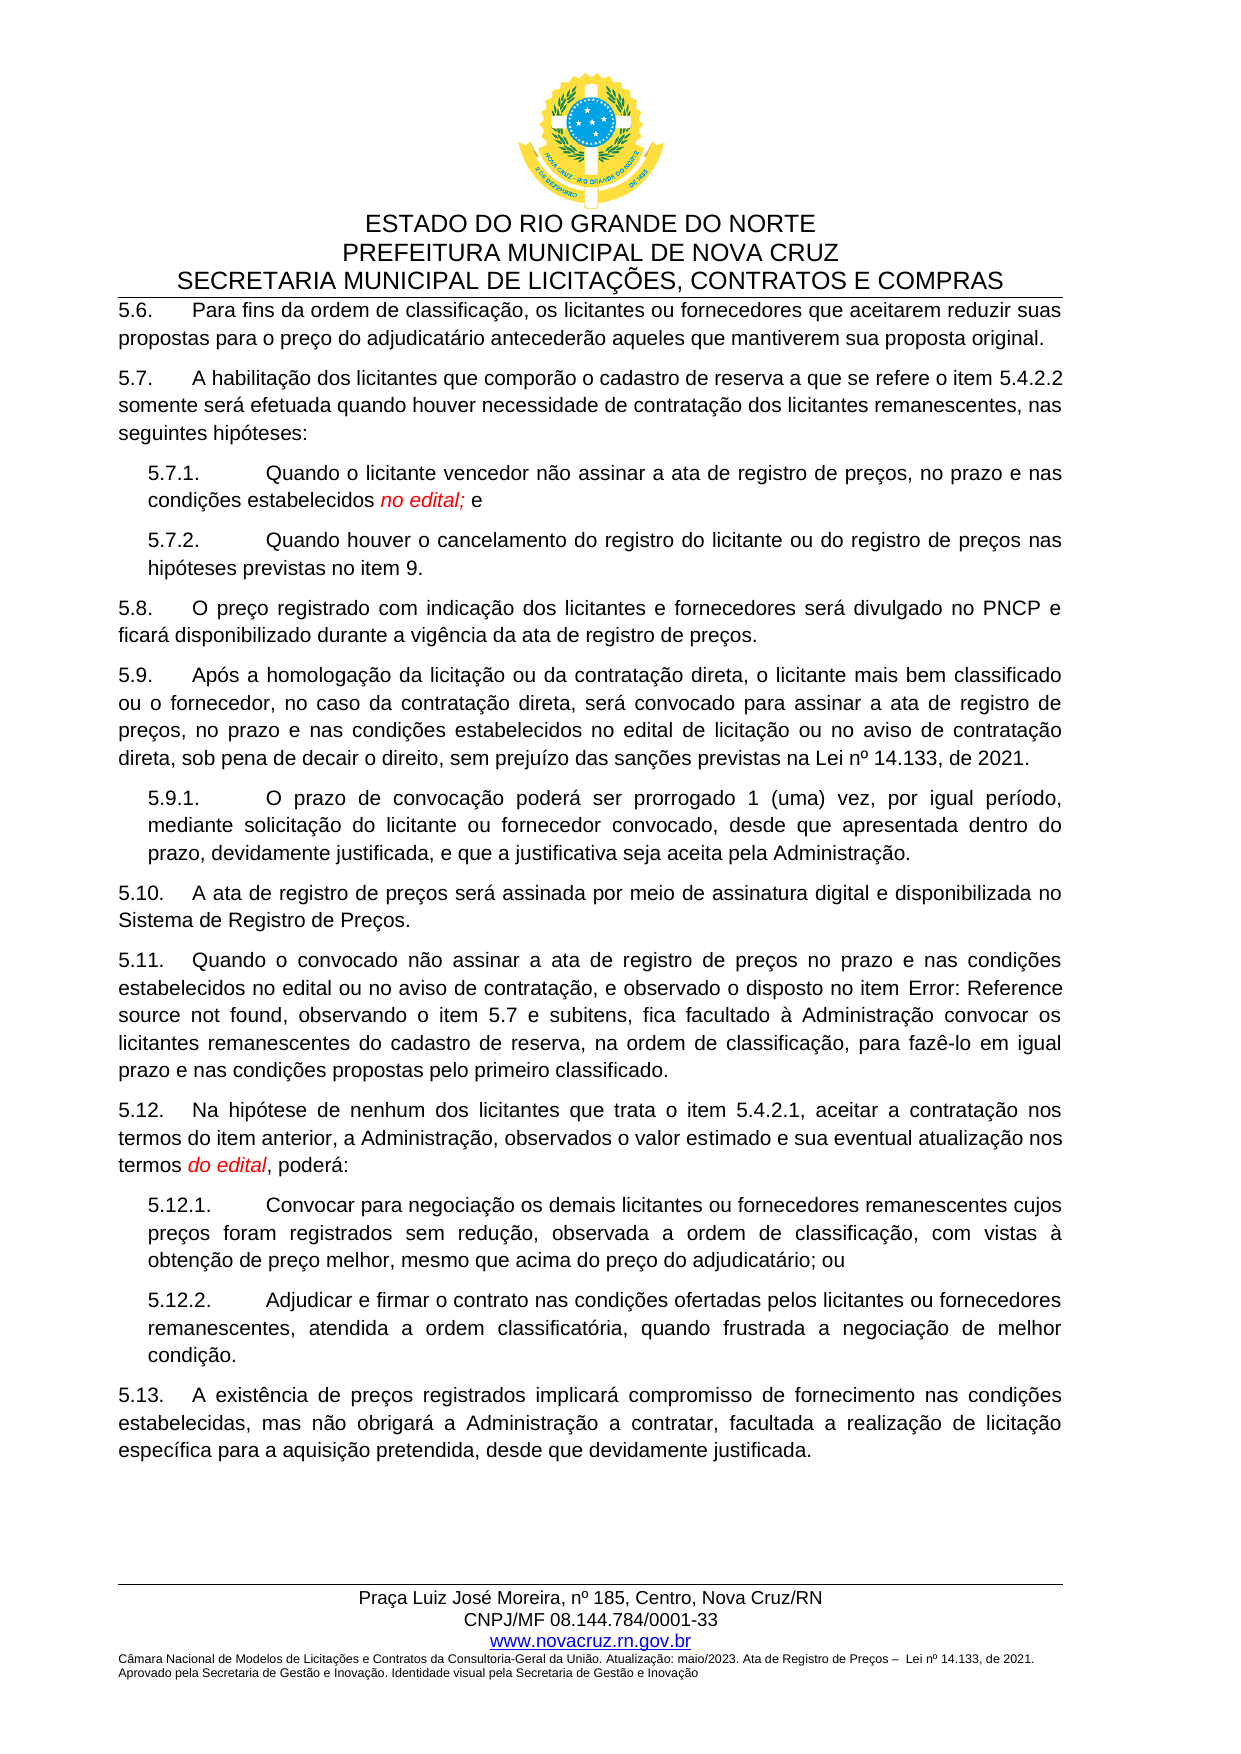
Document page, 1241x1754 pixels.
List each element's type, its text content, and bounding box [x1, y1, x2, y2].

text Após a homologação da licitação ou da contratação direta, o licitante mais bem classificado ou o fornecedor, no caso da contratação direta, será convocado para assinar a ata de registro de preços, no prazo e nas condições estabelecidos no edital de licitação ou no aviso de contratação direta, sob pena de decair o direito, sem prejuízo das sanções previstas na Lei nº 14.133, de 2021. [118, 663, 1063, 769]
text Quando o licitante vencedor não assinar a ata de registro de preços, no prazo e nas condições estabelecidos no edital; e [148, 461, 1063, 512]
text A existência de preços registrados implicará compromisso de fornecimento nas condições estabelecidas, mas não obrigará a Administração a contratar, facultada a realização de licitação específica para a aquisição pretendida, desde que devidamente justificada. [118, 1383, 1063, 1462]
text A habilitação dos licitantes que comporão o cadastro de reserva a que se refere o item 5.4.2.2 somente será efetuada quando houver necessidade de contratação dos licitantes remanescentes, nas seguintes hipóteses: [118, 366, 1063, 444]
text Na hipótese de nenhum dos licitantes que trata o item 5.4.2.1, aceitar a contratação nos termos do item anterior, a Administração, observados o valor estimado e sua eventual atualização nos termos do edital, poderá: [118, 1098, 1063, 1177]
text Quando houver o cancelamento do registro do licitante ou do registro de preços nas hipóteses previstas no item 9. [148, 528, 1063, 579]
text Adjudicar e firmar o contrato nas condições ofertadas pelos licitantes ou fornecedores remanescentes, atendida a ordem classificatória, quando frustrada a negociação de melhor condição. [148, 1288, 1063, 1367]
text Convocar para negociação os demais licitantes ou fornecedores remanescentes cujos preços foram registrados sem redução, observada a ordem de classificação, com vistas à obtenção de preço melhor, mesmo que acima do preço do adjudicatário; ou [148, 1193, 1063, 1272]
text Quando o convocado não assinar a ata de registro de preços no prazo e nas condições estabelecidos no edital ou no aviso de contratação, e observado o disposto no item 5.7, observando o item 5.7 e subitens, fica facultado à Administração convocar os licitantes remanescentes do cadastro de reserva, na ordem de classificação, para fazê-lo em igual prazo e nas condições propostas pelo primeiro classificado. [118, 948, 1063, 1082]
text O prazo de convocação poderá ser prorrogado 1 (uma) vez, por igual período, mediante solicitação do licitante ou fornecedor convocado, desde que apresentada dentro do prazo, devidamente justificada, e que a justificativa seja aceita pela Administração. [148, 786, 1063, 864]
text O preço registrado com indicação dos licitantes e fornecedores será divulgado no PNCP e ficará disponibilizado durante a vigência da ata de registro de preços. [118, 596, 1063, 647]
picture [518, 73, 664, 209]
text Para fins da ordem de classificação, os licitantes ou fornecedores que aceitarem reduzir suas propostas para o preço do adjudicatário antecederão aqueles que mantiverem sua proposta original. [118, 298, 1063, 349]
text A ata de registro de preços será assinada por meio de assinatura digital e disponibilizada no Sistema de Registro de Preços. [118, 881, 1063, 932]
